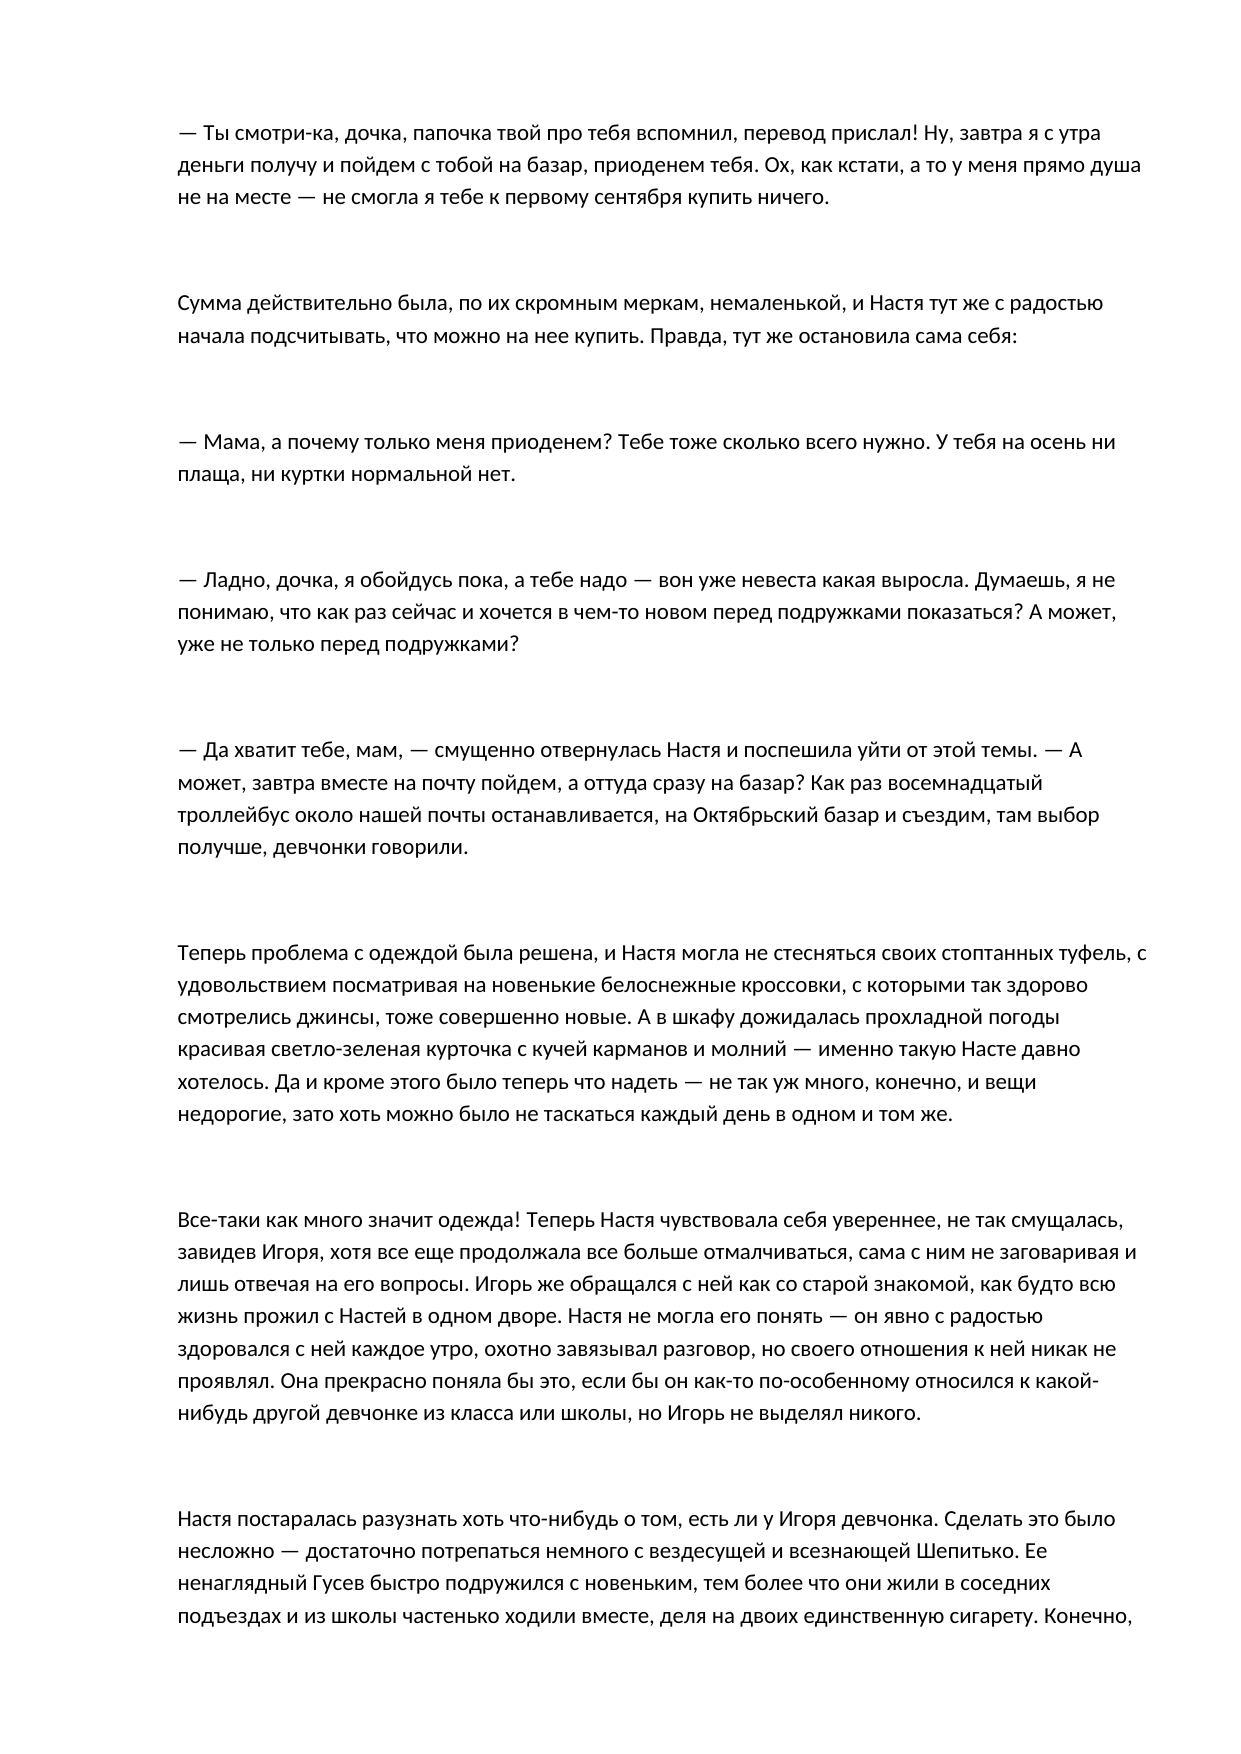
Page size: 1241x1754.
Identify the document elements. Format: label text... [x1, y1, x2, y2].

text Все-таки как много значит одежда! Теперь Настя чувствовала себя увереннее, не так смущалась, завидев Игоря, хотя все еще продолжала все больше отмалчиваться, сама с ним не заговаривая и лишь отвечая на его вопросы. Игорь же обращался с ней как со старой знакомой, как будто всю жизнь прожил с Настей в одном дворе. Настя не могла его понять — он явно с радостью здоровался с ней каждое утро, охотно завязывал разговор, но своего отношения к ней никак не проявлял. Она прекрасно поняла бы это, если бы он как-то по-особенному относился к какой-нибудь другой девчонке из класса или школы, но Игорь не выделял никого. [177, 1205, 1152, 1426]
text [177, 1504, 1152, 1629]
text Теперь проблема с одеждой была решена, и Настя могла не стесняться своих стоптанных туфель, с удовольствием посматривая на новенькие белоснежные кроссовки, с которыми так здорово смотрелись джинсы, тоже совершенно новые. А в шкафу дожидалась прохладной погоды красивая светло-зеленая курточка с кучей карманов и молний — именно такую Насте давно хотелось. Да и кроме этого было теперь что надеть — не так уж много, конечно, и вещи недорогие, зато хоть можно было не таскаться каждый день в одном и том же. [177, 938, 1152, 1127]
text Сумма действительно была, по их скромным меркам, немаленькой, и Настя тут же с радостью начала подсчитывать, что можно на нее купить. Правда, тут же остановила сама себя: [177, 288, 1152, 349]
text — Ладно, дочка, я обойдусь пока, а тебе надо — вон уже невеста какая выросла. Думаешь, я не понимаю, что как раз сейчас и хочется в чем-то новом перед подружками показаться? А может, уже не только перед подружками? [177, 565, 1152, 657]
text — Да хватит тебе, мам, — смущенно отвернулась Настя и поспешила уйти от этой темы. — А может, завтра вместе на почту пойдем, а оттуда сразу на базар? Как раз восемнадцатый троллейбус около нашей почты останавливается, на Октябрьский базар и съездим, там выбор получше, девчонки говорили. [177, 735, 1152, 860]
text — Мама, а почему только меня приоденем? Тебе тоже сколько всего нужно. У тебя на осень ни плаща, ни куртки нормальной нет. [177, 427, 1152, 487]
text — Ты смотри-ка, дочка, папочка твой про тебя вспомнил, перевод прислал! Ну, завтра я с утра деньги получу и пойдем с тобой на базар, приоденем тебя. Ох, как кстати, а то у меня прямо душа не на месте — не смогла я тебе к первому сентября купить ничего. [177, 118, 1152, 211]
